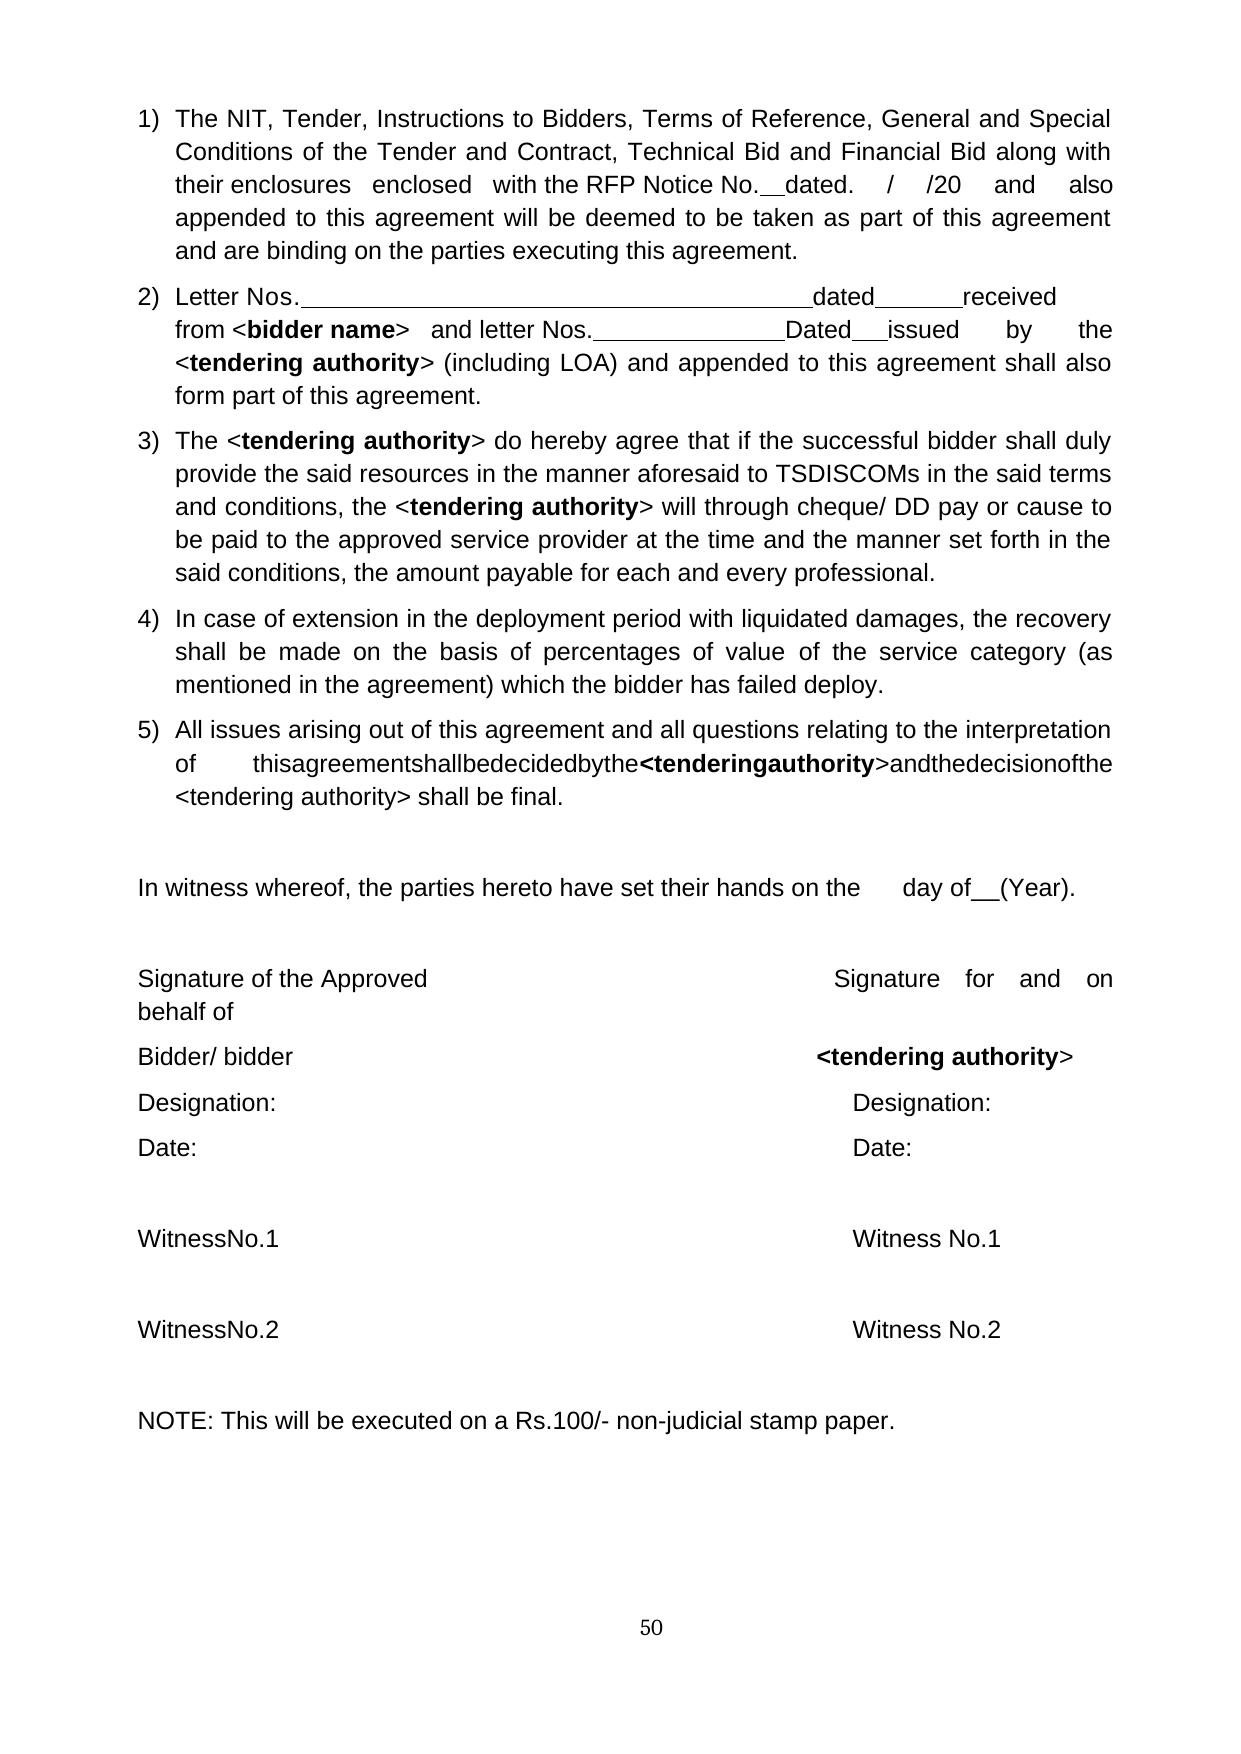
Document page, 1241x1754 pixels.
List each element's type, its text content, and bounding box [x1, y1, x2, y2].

list All issues arising out of this agreement and all questions relating to the interpretation of thisagreementshallbedecidedbythe<tenderingauthority>andthedecisionofthe <tendering authority> shall be final. [137, 716, 1113, 810]
list The NIT, Tender, Instructions to Bidders, Terms of Reference, General and Special Conditions of the Tender and Contract, Technical Bid and Financial Bid along with their enclosures enclosed with the RFP Notice No. dated. / /20 and also appended to this agreement will be deemed to be taken as part of this agreement and are binding on the parties executing this agreement. [137, 104, 1113, 265]
text Designation: Designation: [137, 1088, 1113, 1116]
list Letter Nos. dated received from <bidder name> and letter Nos. Dated issued by the <tendering authority> (including LOA) and appended to this agreement shall also form part of this agreement. [137, 282, 1113, 409]
text NOTE: This will be executed on a Rs.100/- non-judicial stamp paper. [137, 1406, 1113, 1435]
text Signature of the Approved Signature for and on behalf of [137, 964, 1113, 1025]
list In case of extension in the deployment period with liquidated damages, the recovery shall be made on the basis of percentages of value of the service category (as mentioned in the agreement) which the bidder has failed deploy. [137, 604, 1113, 699]
text Bidder/ bidder <tendering authority> [137, 1042, 1113, 1071]
text Date: Date: [137, 1133, 1113, 1162]
text In witness whereof, the parties hereto have set their hands on the day of__(Year). [137, 873, 1113, 901]
text WitnessNo.2 Witness No.2 [137, 1315, 1113, 1344]
list The <tendering authority> do hereby agree that if the successful bidder shall duly provide the said resources in the manner aforesaid to TSDISCOMs in the said terms and conditions, the <tendering authority> will through cheque/ DD pay or cause to be paid to the approved service provider at the time and the manner set forth in the said conditions, the amount payable for each and every professional. [137, 426, 1113, 587]
text WitnessNo.1 Witness No.1 [137, 1224, 1113, 1253]
